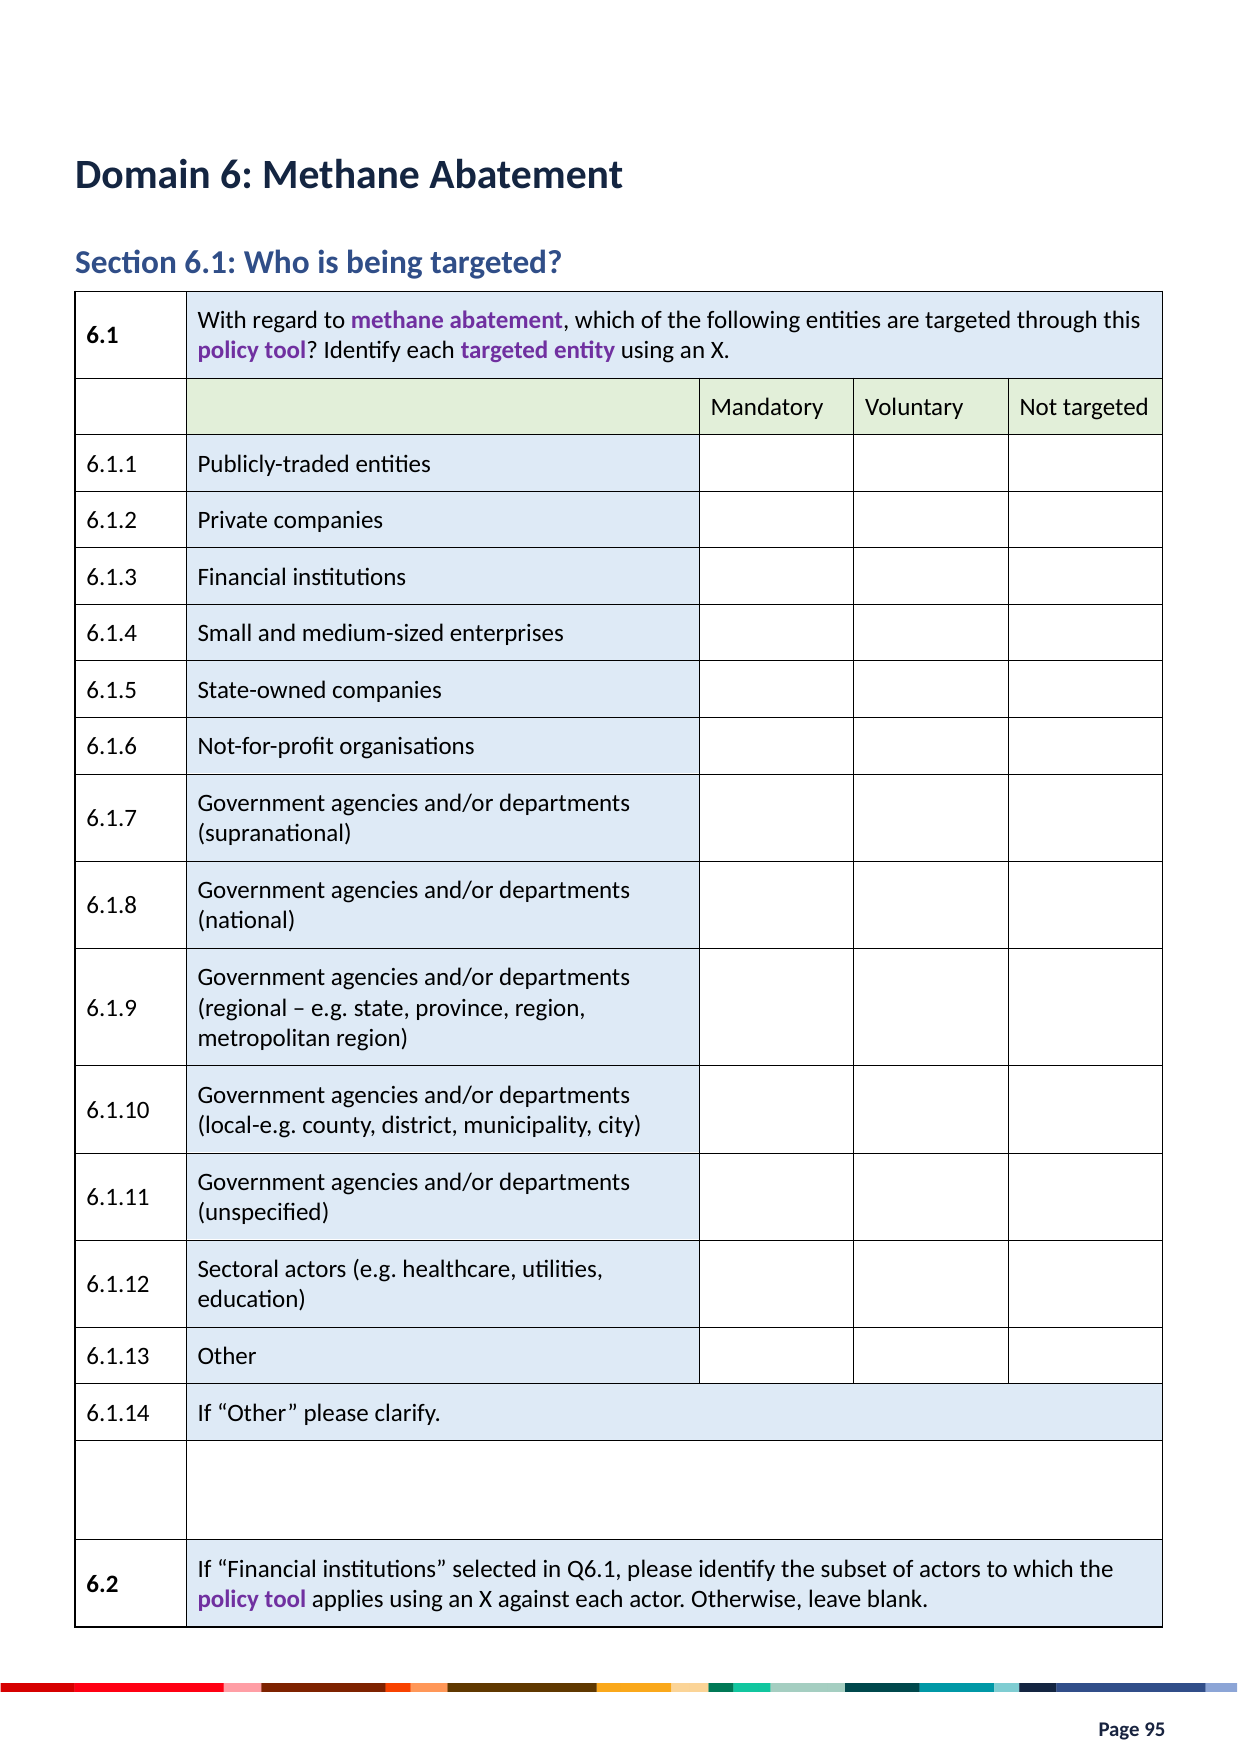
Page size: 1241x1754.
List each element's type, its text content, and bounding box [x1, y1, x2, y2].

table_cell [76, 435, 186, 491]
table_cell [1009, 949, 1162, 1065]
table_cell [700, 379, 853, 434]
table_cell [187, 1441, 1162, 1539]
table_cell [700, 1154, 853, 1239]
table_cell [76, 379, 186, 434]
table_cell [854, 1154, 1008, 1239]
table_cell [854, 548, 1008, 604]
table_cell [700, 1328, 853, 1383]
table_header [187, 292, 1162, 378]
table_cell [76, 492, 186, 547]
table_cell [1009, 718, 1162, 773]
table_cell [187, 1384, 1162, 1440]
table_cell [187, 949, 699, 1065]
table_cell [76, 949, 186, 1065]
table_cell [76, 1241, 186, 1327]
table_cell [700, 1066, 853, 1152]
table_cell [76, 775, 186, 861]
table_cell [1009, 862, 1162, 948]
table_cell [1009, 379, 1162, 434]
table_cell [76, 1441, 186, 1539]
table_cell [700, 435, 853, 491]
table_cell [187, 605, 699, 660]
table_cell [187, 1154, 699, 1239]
subtitle Domain 6: Methane Abatement [75, 148, 1165, 199]
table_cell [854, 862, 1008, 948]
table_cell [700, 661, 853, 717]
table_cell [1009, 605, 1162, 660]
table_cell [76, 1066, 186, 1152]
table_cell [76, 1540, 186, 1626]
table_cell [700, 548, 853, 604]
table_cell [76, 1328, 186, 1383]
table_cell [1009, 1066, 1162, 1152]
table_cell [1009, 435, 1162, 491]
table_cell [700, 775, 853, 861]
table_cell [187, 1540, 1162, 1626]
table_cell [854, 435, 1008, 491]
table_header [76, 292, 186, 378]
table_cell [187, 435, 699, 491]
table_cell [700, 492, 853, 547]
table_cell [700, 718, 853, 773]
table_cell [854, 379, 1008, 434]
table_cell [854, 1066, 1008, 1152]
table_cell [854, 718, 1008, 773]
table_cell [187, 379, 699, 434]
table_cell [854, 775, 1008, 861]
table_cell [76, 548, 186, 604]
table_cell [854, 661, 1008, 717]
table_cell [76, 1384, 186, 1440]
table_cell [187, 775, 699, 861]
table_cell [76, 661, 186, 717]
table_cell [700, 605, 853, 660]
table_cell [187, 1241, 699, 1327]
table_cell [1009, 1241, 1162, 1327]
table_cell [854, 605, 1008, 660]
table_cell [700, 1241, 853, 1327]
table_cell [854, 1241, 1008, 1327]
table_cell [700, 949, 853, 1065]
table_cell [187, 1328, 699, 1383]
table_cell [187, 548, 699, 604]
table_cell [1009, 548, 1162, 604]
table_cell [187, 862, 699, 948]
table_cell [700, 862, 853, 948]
picture [0, 1683, 1236, 1692]
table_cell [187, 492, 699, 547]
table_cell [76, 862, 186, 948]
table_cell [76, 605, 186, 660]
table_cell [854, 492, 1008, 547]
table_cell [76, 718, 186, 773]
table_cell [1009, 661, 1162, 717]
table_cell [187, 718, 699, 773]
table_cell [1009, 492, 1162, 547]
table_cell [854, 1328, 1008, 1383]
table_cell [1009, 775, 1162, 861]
subtitle Section 6.1: Who is being targeted? [75, 241, 1165, 282]
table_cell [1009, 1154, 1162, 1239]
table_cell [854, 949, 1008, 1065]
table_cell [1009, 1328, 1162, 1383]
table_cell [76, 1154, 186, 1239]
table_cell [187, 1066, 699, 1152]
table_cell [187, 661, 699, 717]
